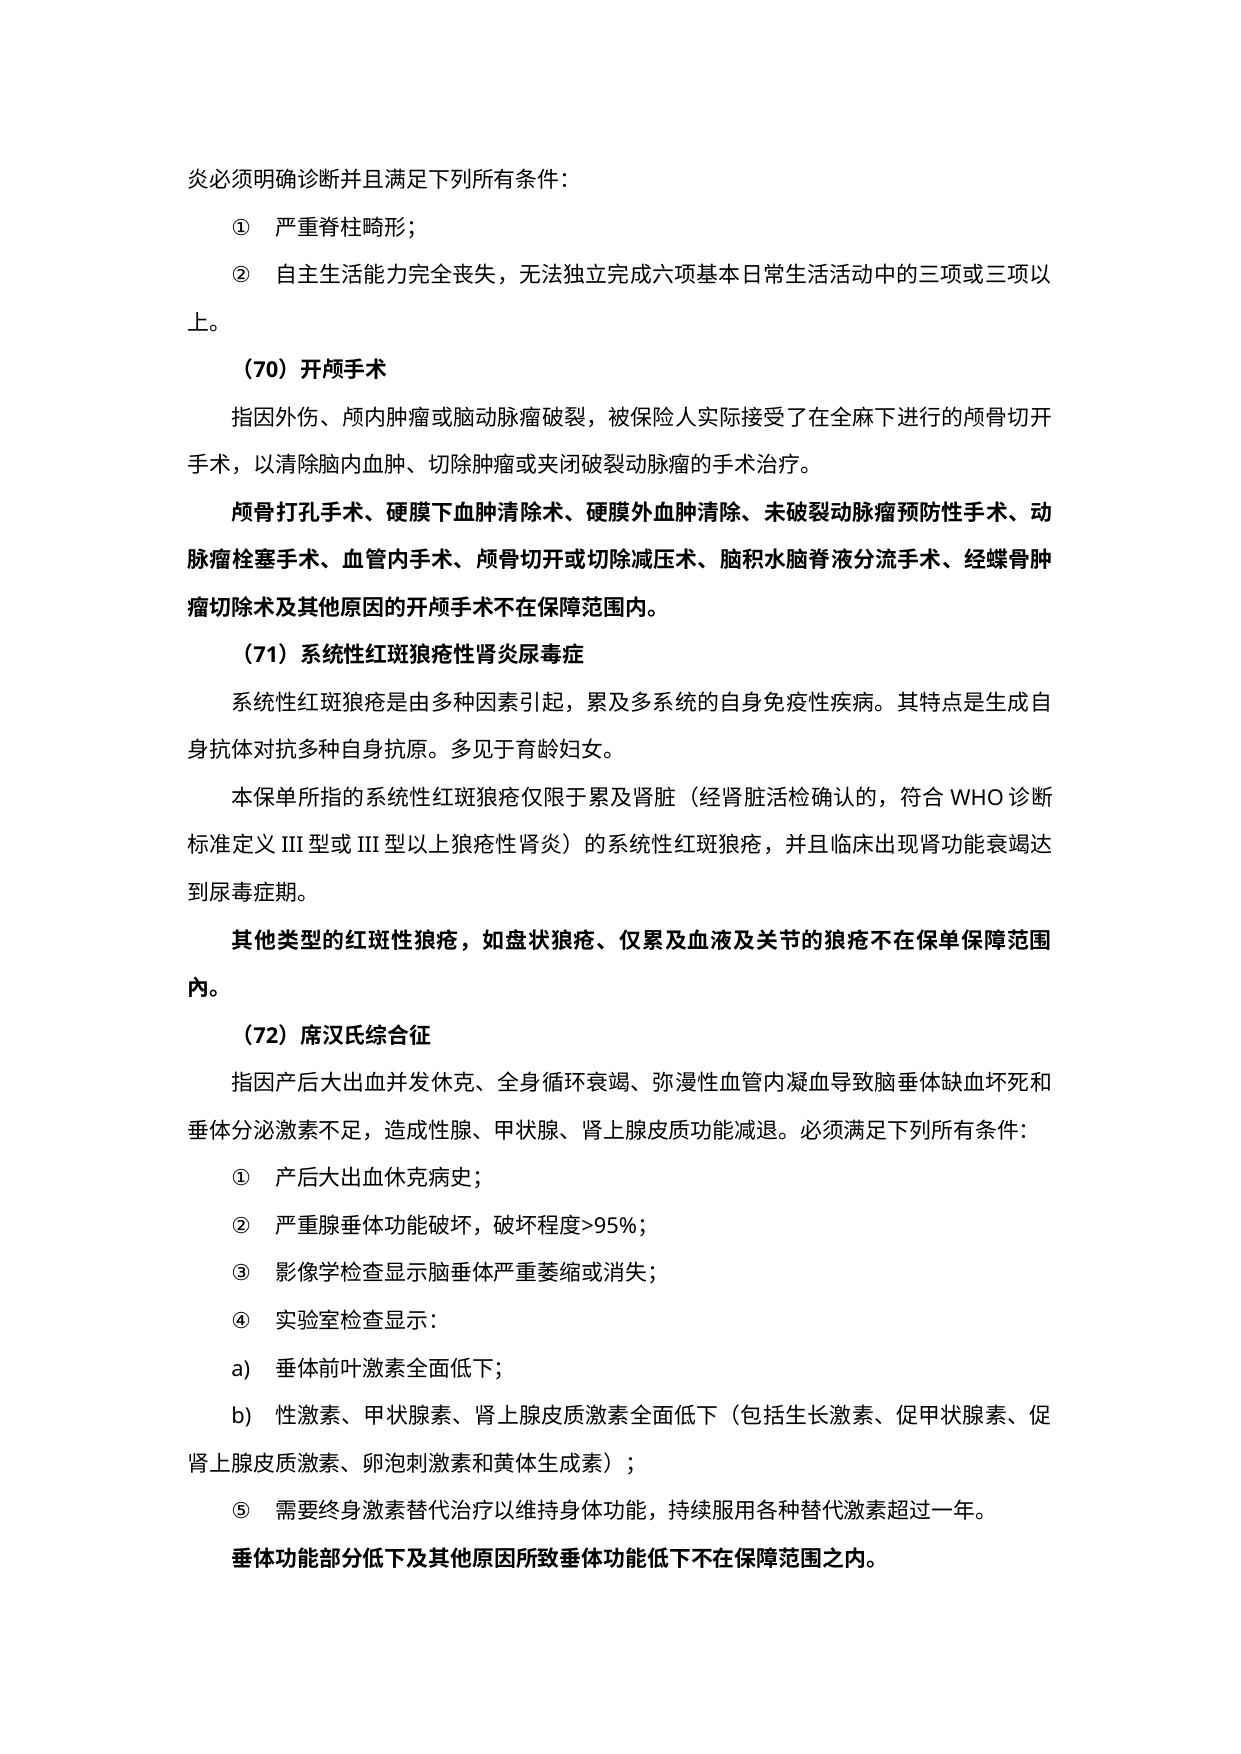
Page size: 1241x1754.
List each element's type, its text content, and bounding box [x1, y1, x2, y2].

list 垂体功能部分低下及其他原因所致垂体功能低下不在保障范围之内。 [187, 1541, 1053, 1573]
list 自主生活能力完全丧失，无法独立完成六项基本日常生活活动中的三项或三项以上。 [187, 257, 1053, 336]
list 实验室检查显示： [187, 1303, 1053, 1335]
list 系统性红斑狼疮是由多种因素引起，累及多系统的自身免疫性疾病。其特点是生成自身抗体对抗多种自身抗原。多见于育龄妇女。 [187, 685, 1053, 764]
list 严重腺垂体功能破坏，破坏程度>95%； [187, 1208, 1053, 1239]
list （71）系统性红斑狼疮性肾炎尿毒症 [231, 637, 1053, 669]
list 其他类型的红斑性狼疮，如盘状狼疮、仅累及血液及关节的狼疮不在保单保障范围內。 [187, 923, 1053, 1002]
list 指因外伤、颅内肿瘤或脑动脉瘤破裂，被保险人实际接受了在全麻下进行的颅骨切开手术，以清除脑内血肿、切除肿瘤或夹闭破裂动脉瘤的手术治疗。 [187, 400, 1053, 479]
list 指因产后大出血并发休克、全身循环衰竭、弥漫性血管内凝血导致脑垂体缺血坏死和垂体分泌激素不足，造成性腺、甲状腺、肾上腺皮质功能减退。必须满足下列所有条件： [187, 1065, 1053, 1144]
list （70）开颅手术 [231, 352, 1053, 384]
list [187, 162, 1053, 194]
list 性激素、甲状腺素、肾上腺皮质激素全面低下（包括生长激素、促甲状腺素、促肾上腺皮质激素、卵泡刺激素和黄体生成素）； [187, 1398, 1053, 1477]
list 颅骨打孔手术、硬膜下血肿清除术、硬膜外血肿清除、未破裂动脉瘤预防性手术、动脉瘤栓塞手术、血管内手术、颅骨切开或切除减压术、脑积水脑脊液分流手术、经蝶骨肿瘤切除术及其他原因的开颅手术不在保障范围内。 [187, 495, 1053, 621]
list （72）席汉氏综合征 [231, 1018, 1053, 1049]
list 需要终身激素替代治疗以维持身体功能，持续服用各种替代激素超过一年。 [187, 1493, 1053, 1525]
list 本保单所指的系统性红斑狼疮仅限于累及肾脏（经肾脏活检确认的，符合WHO诊断标准定义III型或III型以上狼疮性肾炎）的系统性红斑狼疮，并且临床出现肾功能衰竭达到尿毒症期。 [187, 780, 1053, 907]
list 影像学检查显示脑垂体严重萎缩或消失； [187, 1255, 1053, 1287]
list 产后大出血休克病史； [187, 1160, 1053, 1192]
list 严重脊柱畸形； [187, 209, 1053, 241]
list 垂体前叶激素全面低下； [187, 1351, 1053, 1382]
